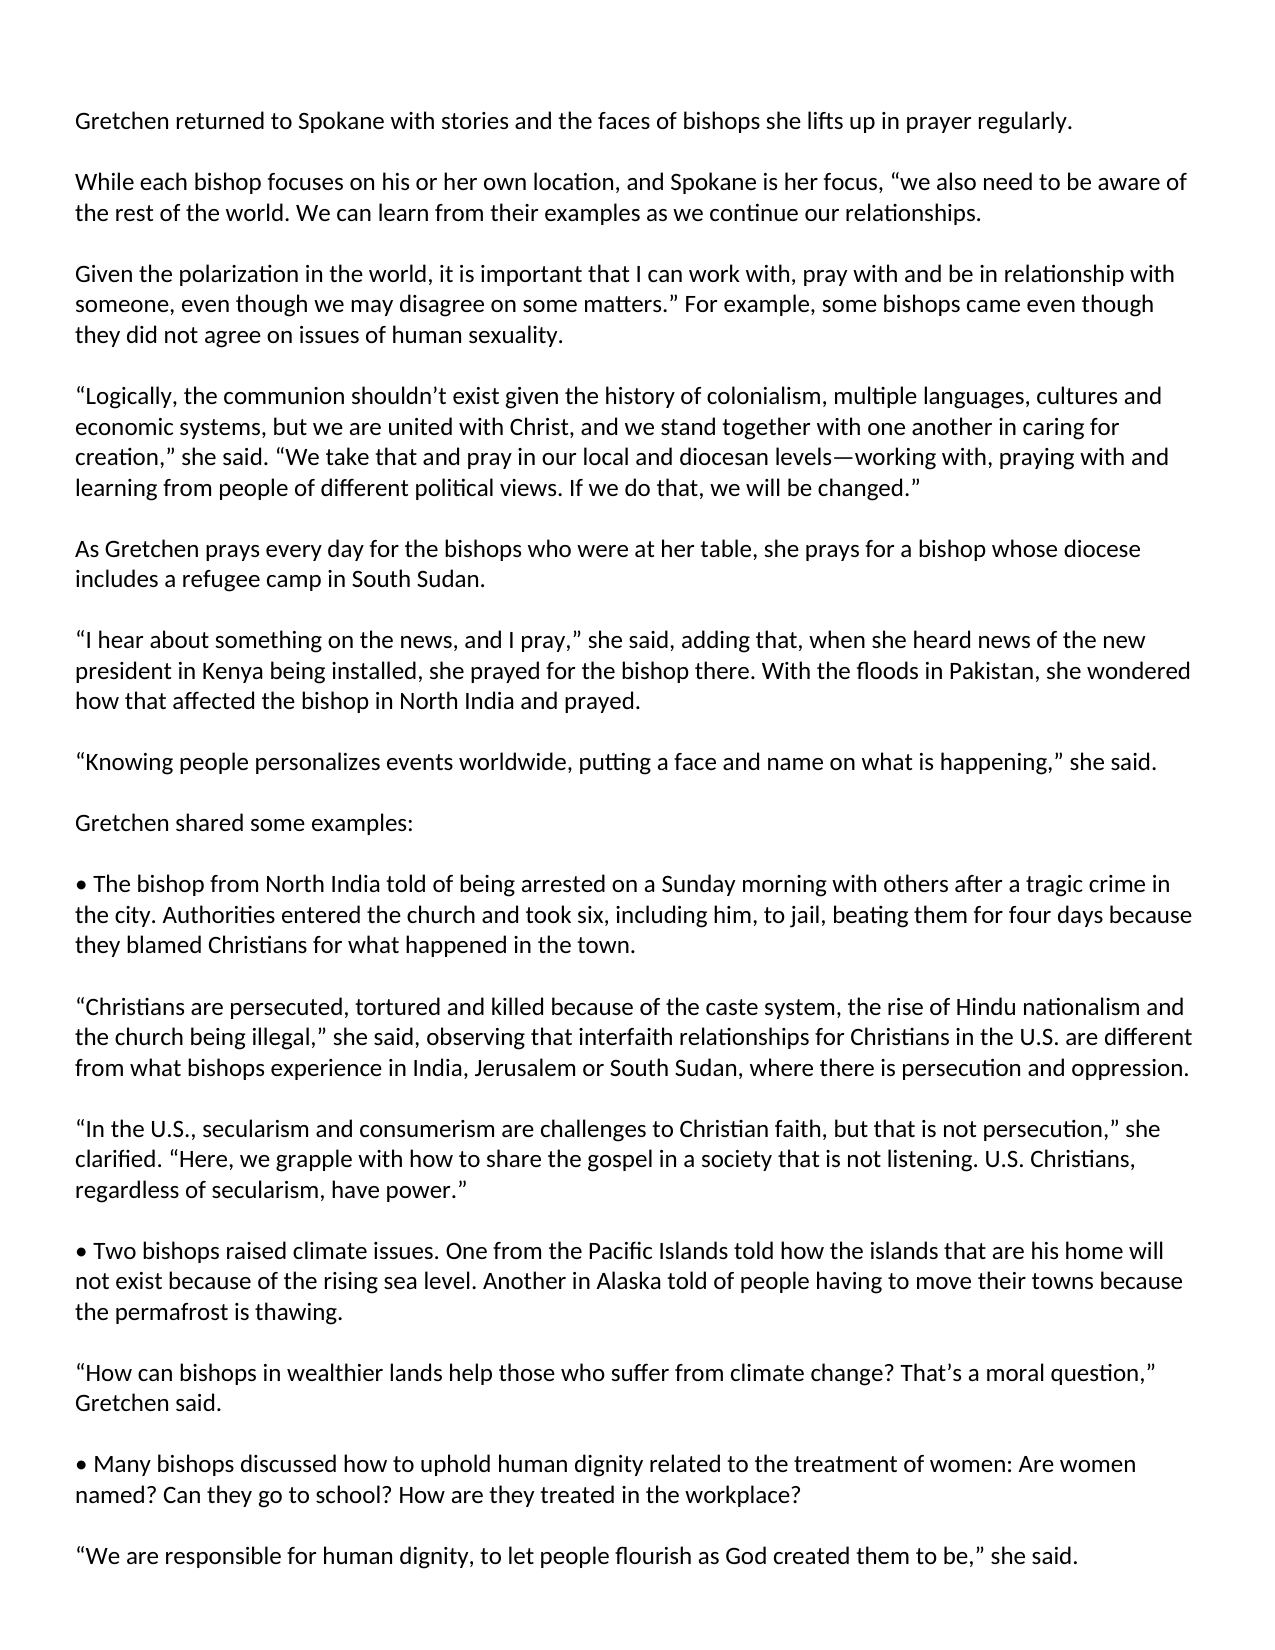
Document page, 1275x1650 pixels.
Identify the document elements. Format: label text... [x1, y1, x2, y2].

text “Christians are persecuted, tortured and killed because of the caste system, the rise of Hindu nationalism and the church being illegal,” she said, observing that interfaith relationships for Christians in the U.S. are different from what bishops experience in India, Jerusalem or South Sudan, where there is persecution and oppression. [75, 991, 1200, 1082]
text • Many bishops discussed how to uphold human dignity related to the treatment of women: Are women named? Can they go to school? How are they treated in the workplace? [75, 1448, 1200, 1509]
text While each bishop focuses on his or her own location, and Spokane is her focus, “we also need to be aware of the rest of the world. We can learn from their examples as we continue our relationships. [75, 167, 1200, 228]
text Gretchen shared some examples: [75, 807, 1200, 838]
text Gretchen returned to Spokane with stories and the faces of bishops she lifts up in prayer regularly. [75, 106, 1200, 136]
text “We are responsible for human dignity, to let people flourish as God created them to be,” she said. [75, 1540, 1200, 1571]
text “Knowing people personalizes events worldwide, putting a face and name on what is happening,” she said. [75, 746, 1200, 777]
text “Logically, the communion shouldn’t exist given the history of colonialism, multiple languages, cultures and economic systems, but we are united with Christ, and we stand together with one another in caring for creation,” she said. “We take that and pray in our local and diocesan levels—working with, praying with and learning from people of different political views. If we do that, we will be changed.” [75, 380, 1200, 502]
text “In the U.S., secularism and consumerism are challenges to Christian faith, but that is not persecution,” she clarified. “Here, we grapple with how to share the gospel in a society that is not listening. U.S. Christians, regardless of secularism, have power.” [75, 1113, 1200, 1204]
text Given the polarization in the world, it is important that I can work with, pray with and be in relationship with someone, even though we may disagree on some matters.” For example, some bishops came even though they did not agree on issues of human sexuality. [75, 258, 1200, 350]
text “I hear about something on the news, and I pray,” she said, adding that, when she heard news of the new president in Kenya being installed, she prayed for the bishop there. With the floods in Pakistan, she wondered how that affected the bishop in North India and prayed. [75, 624, 1200, 716]
text As Gretchen prays every day for the bishops who were at her table, she prays for a bishop whose diocese includes a refugee camp in South Sudan. [75, 533, 1200, 594]
text • Two bishops raised climate issues. One from the Pacific Islands told how the islands that are his home will not exist because of the rising sea level. Another in Alaska told of people having to move their towns because the permafrost is thawing. [75, 1235, 1200, 1326]
text “How can bishops in wealthier lands help those who suffer from climate change? That’s a moral question,” Gretchen said. [75, 1357, 1200, 1418]
text • The bishop from North India told of being arrested on a Sunday morning with others after a tragic crime in the city. Authorities entered the church and took six, including him, to jail, beating them for four days because they blamed Christians for what happened in the town. [75, 868, 1200, 960]
